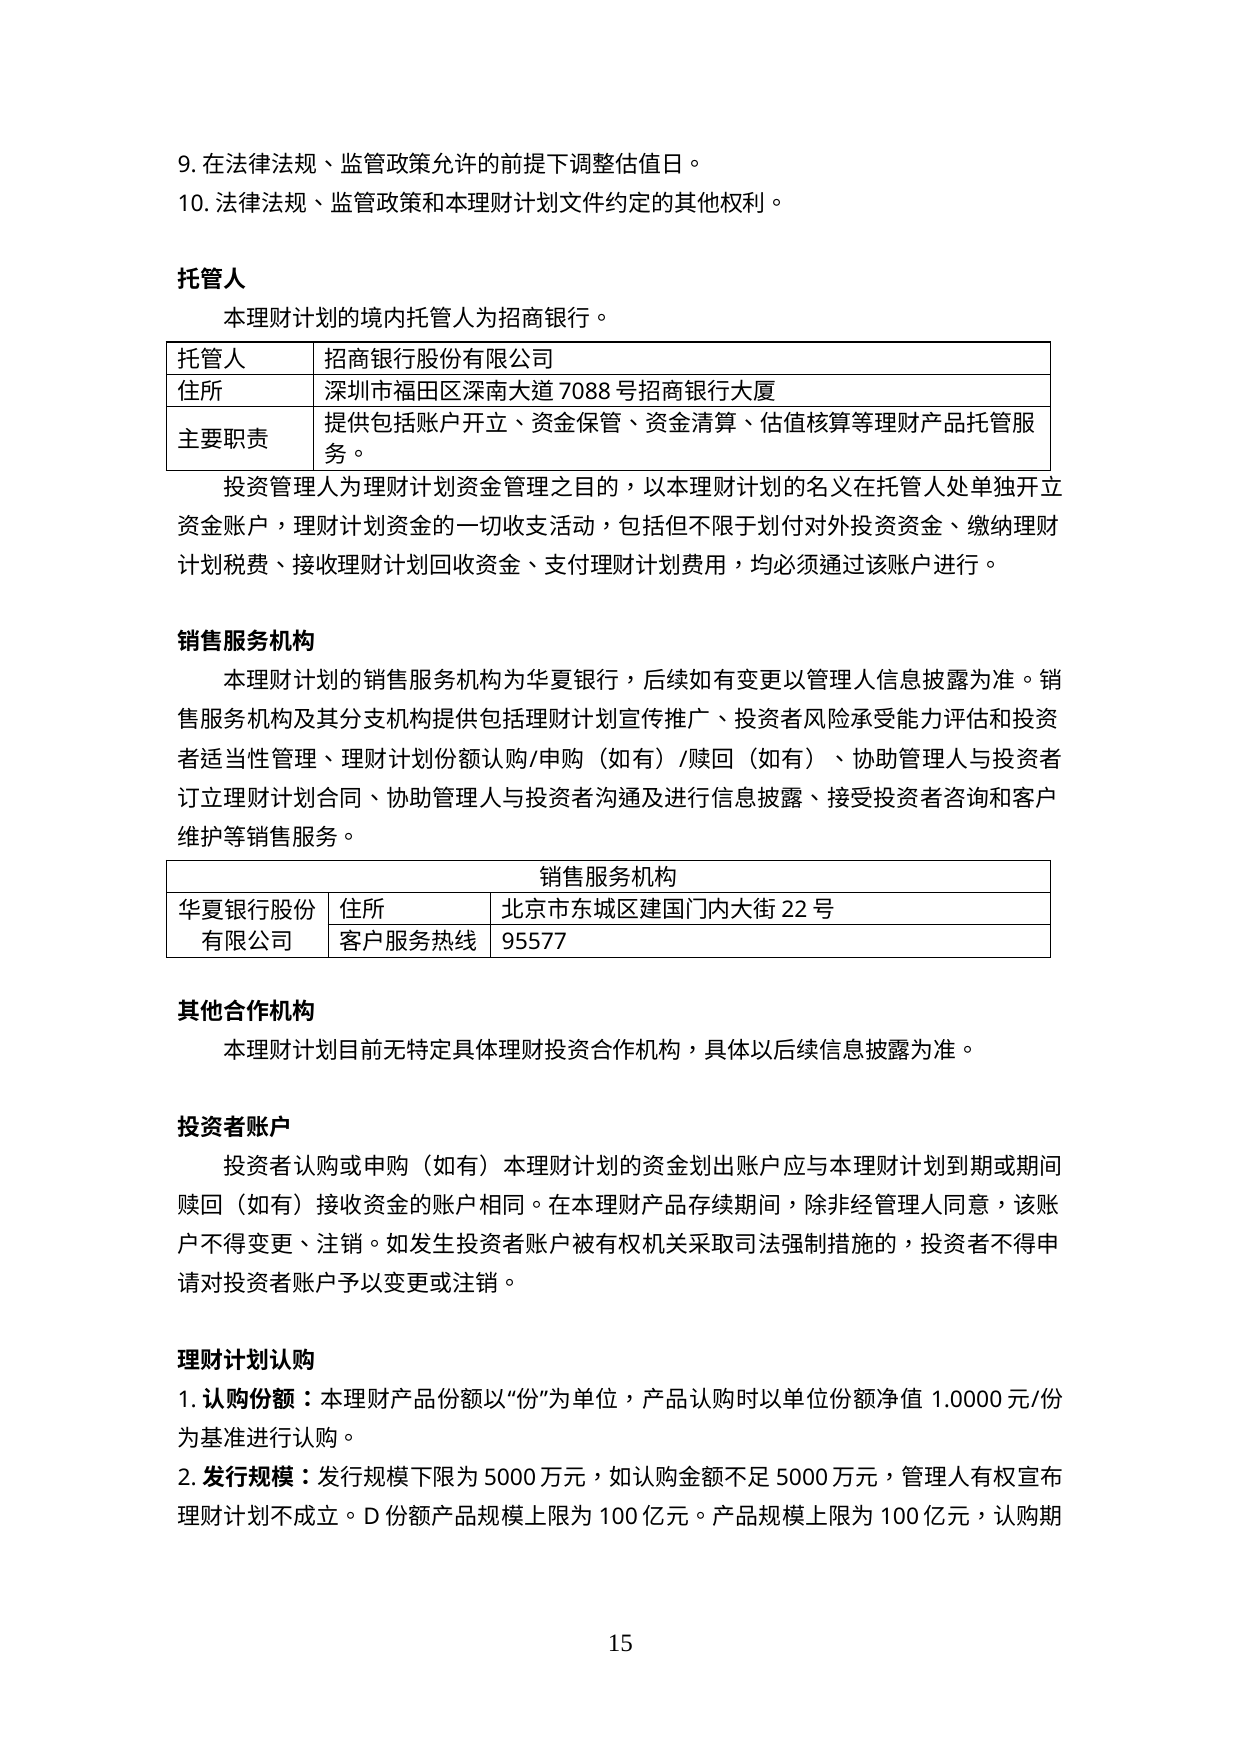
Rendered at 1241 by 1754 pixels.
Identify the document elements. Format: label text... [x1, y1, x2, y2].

table_cell 深圳市福田区深南大道7088号招商银行大厦 [314, 375, 1050, 406]
list 认购份额：本理财产品份额以“份”为单位，产品认购时以单位份额净值1.0000元/份为基准进行认购。 [177, 1383, 1063, 1453]
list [177, 1461, 1063, 1531]
table_header 托管人 [167, 343, 313, 374]
text 理财计划认购 [177, 1343, 1063, 1375]
text 本理财计划目前无特定具体理财投资合作机构，具体以后续信息披露为准。 [177, 1034, 1063, 1065]
table_header 招商银行股份有限公司 [314, 343, 1050, 374]
text 本理财计划的境内托管人为招商银行。 [177, 302, 1063, 334]
table_cell 95577 [491, 925, 1050, 957]
text 投资者认购或申购（如有）本理财计划的资金划出账户应与本理财计划到期或期间赎回（如有）接收资金的账户相同。在本理财产品存续期间，除非经管理人同意，该账户不得变更、注销。如发生投资者账户被有权机关采取司法强制措施的，投资者不得申请对投资者账户予以变更或注销。 [177, 1150, 1063, 1298]
table_cell 住所 [329, 893, 490, 924]
table_cell 华夏银行股份有限公司 [167, 893, 328, 957]
list 在法律法规、监管政策允许的前提下调整估值日。 [177, 148, 1063, 179]
text 投资者账户 [177, 1111, 1063, 1142]
table_cell 北京市东城区建国门内大街22号 [491, 893, 1050, 924]
text 销售服务机构 [177, 625, 1063, 657]
text 其他合作机构 [177, 995, 1063, 1026]
list 法律法规、监管政策和本理财计划文件约定的其他权利。 [177, 187, 1063, 218]
table_cell 客户服务热线 [329, 925, 490, 957]
table_cell 住所 [167, 375, 313, 406]
text 投资管理人为理财计划资金管理之目的，以本理财计划的名义在托管人处单独开立资金账户，理财计划资金的一切收支活动，包括但不限于划付对外投资资金、缴纳理财计划税费、接收理财计划回收资金、支付理财计划费用，均必须通过该账户进行。 [177, 471, 1063, 580]
table_cell 提供包括账户开立、资金保管、资金清算、估值核算等理财产品托管服务。 [314, 407, 1050, 469]
table_cell 主要职责 [167, 407, 313, 469]
table_header 销售服务机构 [167, 861, 1050, 892]
text 本理财计划的销售服务机构为华夏银行，后续如有变更以管理人信息披露为准。销售服务机构及其分支机构提供包括理财计划宣传推广、投资者风险承受能力评估和投资者适当性管理、理财计划份额认购/申购（如有）/赎回（如有）、协助管理人与投资者订立理财计划合同、协助管理人与投资者沟通及进行信息披露、接受投资者咨询和客户维护等销售服务。 [177, 664, 1063, 852]
text 托管人 [177, 263, 1063, 294]
